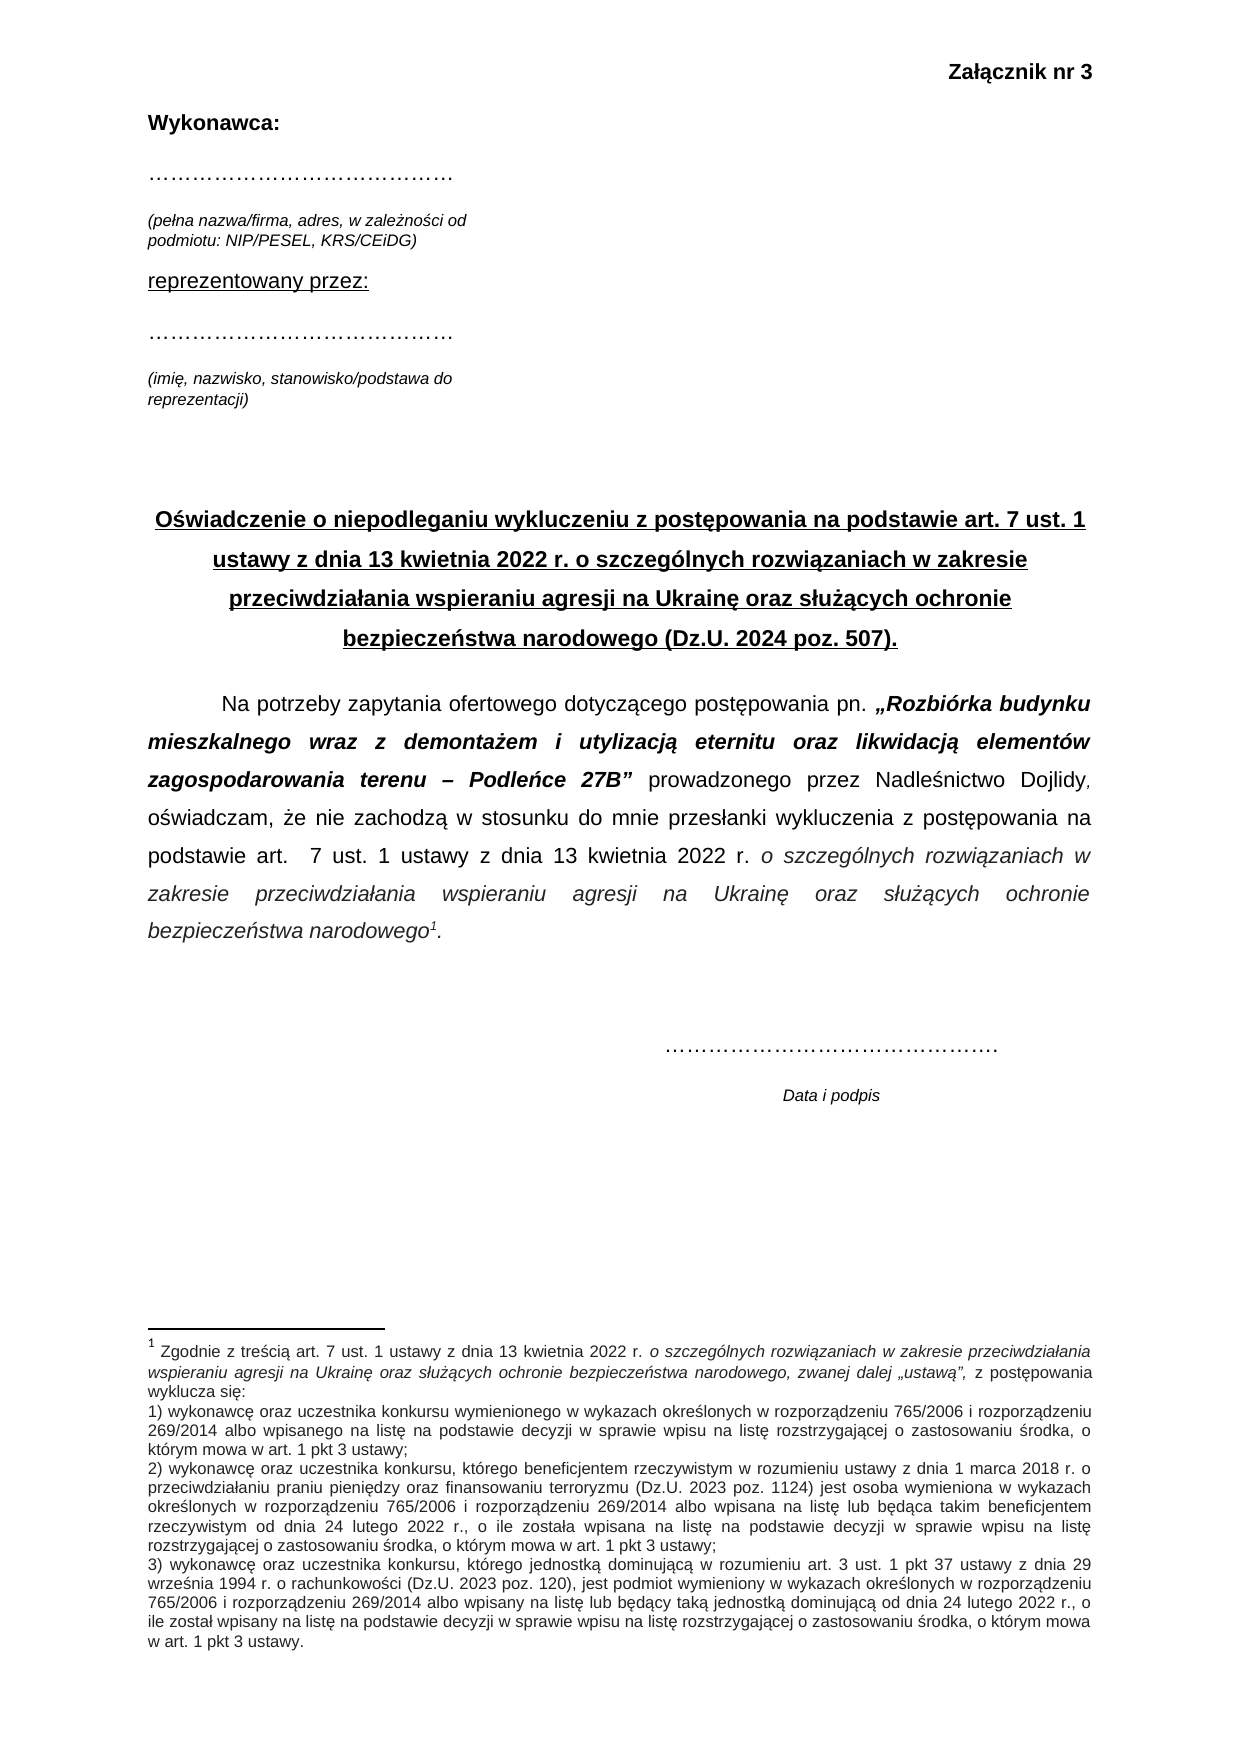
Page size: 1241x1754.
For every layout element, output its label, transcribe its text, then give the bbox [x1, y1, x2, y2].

text ………………………………………. [251, 1032, 1093, 1057]
text reprezentowany przez: [148, 268, 1093, 293]
text (pełna nazwa/firma, adres, w zależności od podmiotu: NIP/PESEL, KRS/CEiDG) [148, 210, 472, 250]
text Data i podpis [783, 1086, 1093, 1105]
text Na potrzeby zapytania ofertowego dotyczącego postępowania pn. „Rozbiórka budynku mieszkalnego wraz z demontażem i utylizacją eternitu oraz likwidacją elementów zagospodarowania terenu – Podleńce 27B” prowadzonego przez Nadleśnictwo Dojlidy, oświadczam, że nie zachodzą w stosunku do mnie przesłanki wykluczenia z postępowania na podstawie art. 7 ust. 1 ustawy z dnia 13 kwietnia 2022 r. o szczególnych rozwiązaniach w zakresie przeciwdziałania wspieraniu agresji na Ukrainę oraz służących ochronie bezpieczeństwa narodowego. [148, 691, 1093, 943]
text …………………………………… [148, 160, 472, 185]
text …………………………………… [148, 319, 472, 344]
text Załącznik nr 3 [694, 59, 1093, 84]
text Oświadczenie o niepodleganiu wykluczeniu z postępowania na podstawie art. 7 ust. 1 ustawy z dnia 13 kwietnia 2022 r. o szczególnych rozwiązaniach w zakresie przeciwdziałania wspieraniu agresji na Ukrainę oraz służących ochronie bezpieczeństwa narodowego (Dz.U. 2024 poz. 507). [148, 506, 1093, 651]
text Wykonawca: [148, 109, 1093, 135]
text (imię, nazwisko, stanowisko/podstawa do reprezentacji) [148, 369, 472, 409]
